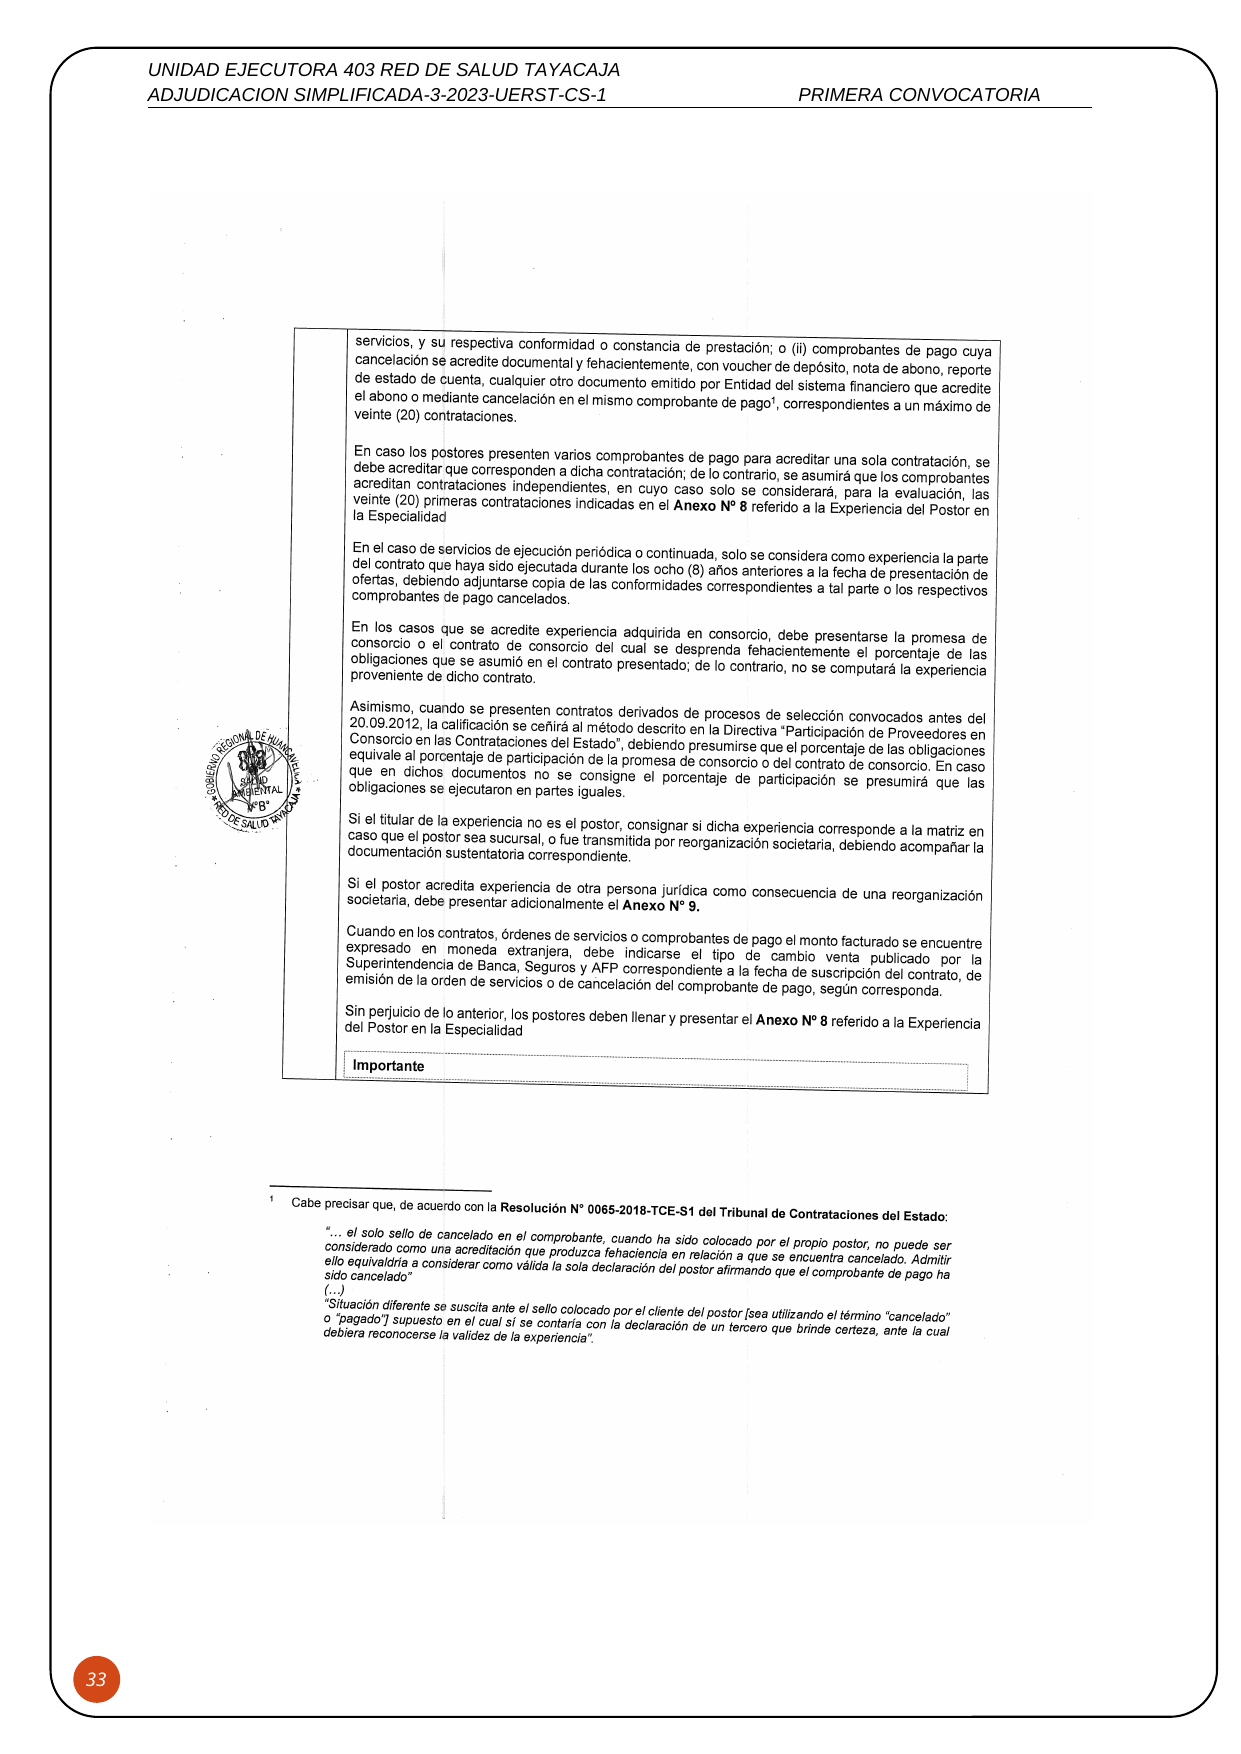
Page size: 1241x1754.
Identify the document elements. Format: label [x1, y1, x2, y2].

picture [147, 190, 1093, 1525]
